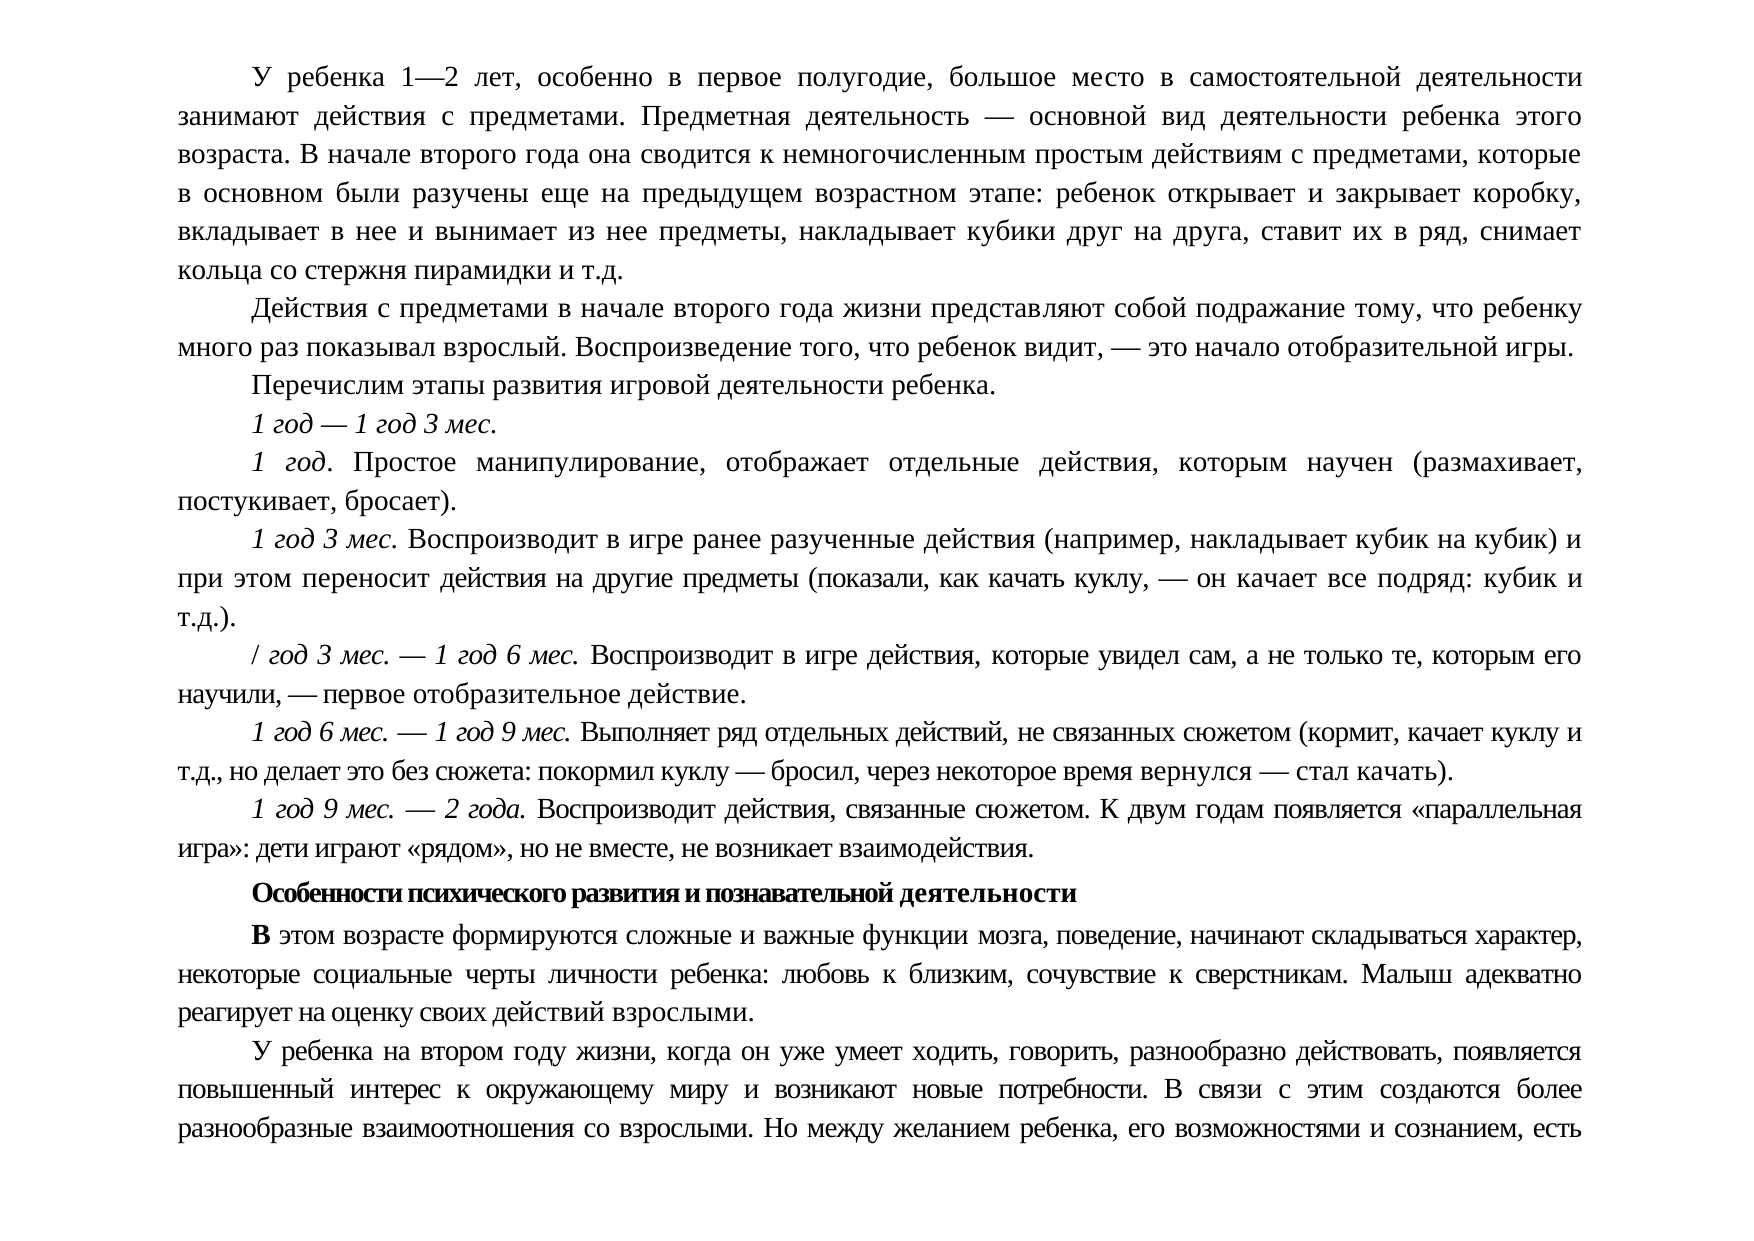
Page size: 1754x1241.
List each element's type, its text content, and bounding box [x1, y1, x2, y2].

text 1 год 3 мес. Воспроизводит в игре ранее разученные действия (например, накладывает кубик на кубик) и при этом переносит действия на другие предметы (показали, как качать куклу, — он качает все подряд: кубик и т.д.). [177, 522, 1583, 632]
text Перечислим этапы развития игровой деятельности ребенка. [177, 367, 1583, 401]
text Действия с предметами в начале второго года жизни представляют собой подражание тому, что ребенку много раз показывал взрослый. Воспроизведение того, что ребенок видит, — это начало отобразительной игры. [177, 290, 1583, 362]
text 1 год 9 мес. — 2 года. Воспроизводит действия, связанные сюжетом. К двум годам появляется «параллельная игра»: дети играют «рядом», но не вместе, не возникает взаимодействия. [177, 791, 1583, 863]
text 1 год 6 мес. — 1 год 9 мес. Выполняет ряд отдельных действий, не связанных сюжетом (кормит, качает куклу и т.д., но делает это без сюжета: покормил куклу — бросил, через некоторое время вернулся — стал качать). [177, 714, 1583, 786]
text Особенности психического развития и познавательной деятельности [177, 876, 1583, 909]
text / год 3 мес. — 1 год 6 мес. Воспроизводит в игре действия, которые увидел сам, а не только те, которым его научили, — первое отобразительное действие. [177, 637, 1583, 709]
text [177, 1033, 1583, 1143]
text В этом возрасте формируются сложные и важные функции мозга, поведение, начинают складываться характер, некоторые социальные черты личности ребенка: любовь к близким, сочувствие к сверстникам. Малыш адекватно реагирует на оценку своих действий взрослыми. [177, 917, 1583, 1028]
text У ребенка 1—2 лет, особенно в первое полугодие, большое место в самостоятельной деятельности занимают действия с предметами. Предметная деятельность — основной вид деятельности ребенка этого возраста. В начале второго года она сводится к немногочисленным простым действиям с предметами, которые в основном были разучены еще на предыдущем возрастном этапе: ребенок открывает и закрывает коробку, вкладывает в нее и вынимает из нее предметы, накладывает кубики друг на друга, ставит их в ряд, снимает кольца со стержня пирамидки и т.д. [177, 59, 1583, 285]
text 1 год. Простое манипулирование, отображает отдельные действия, которым научен (размахивает, постукивает, бросает). [177, 444, 1583, 517]
text 1 год — 1 год 3 мес. [177, 406, 1583, 439]
